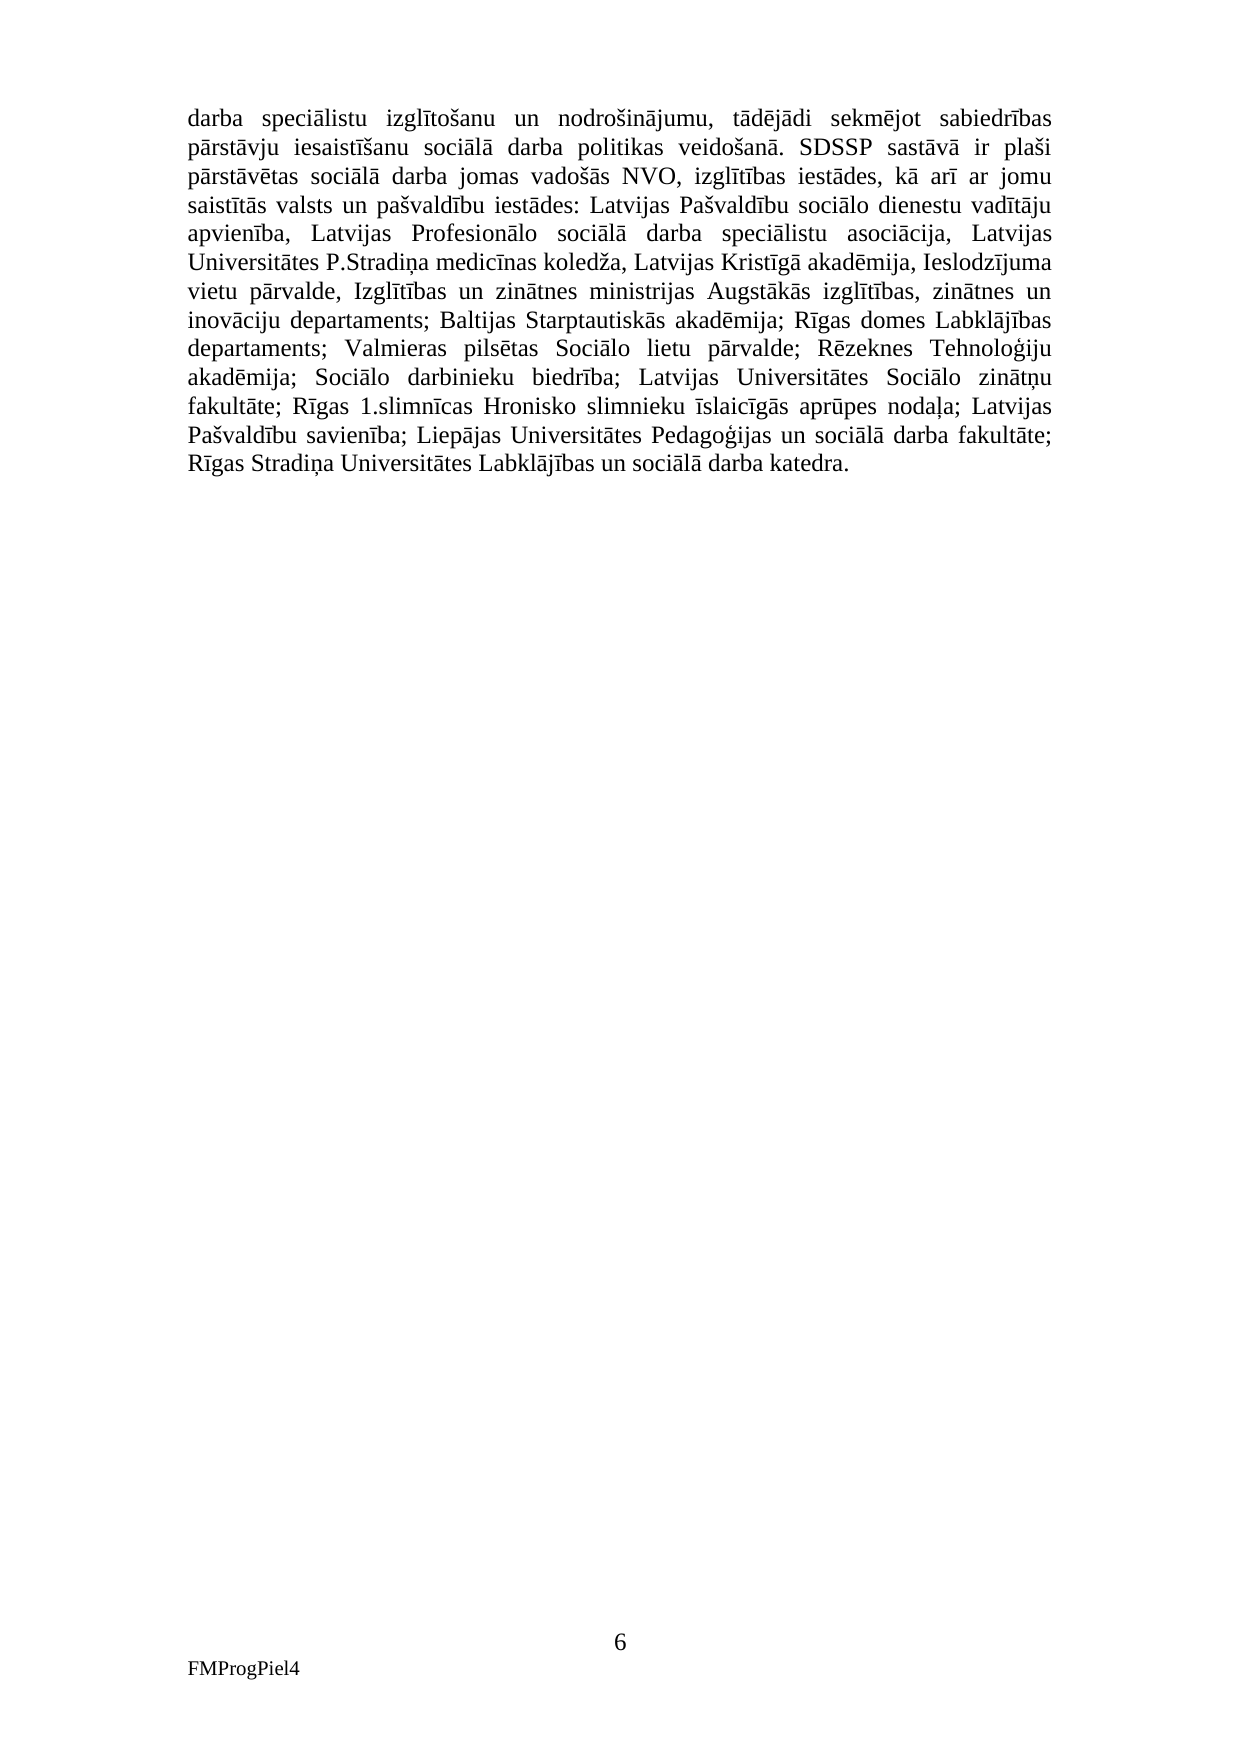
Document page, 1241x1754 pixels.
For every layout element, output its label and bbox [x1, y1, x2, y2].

text [187, 103, 1053, 477]
